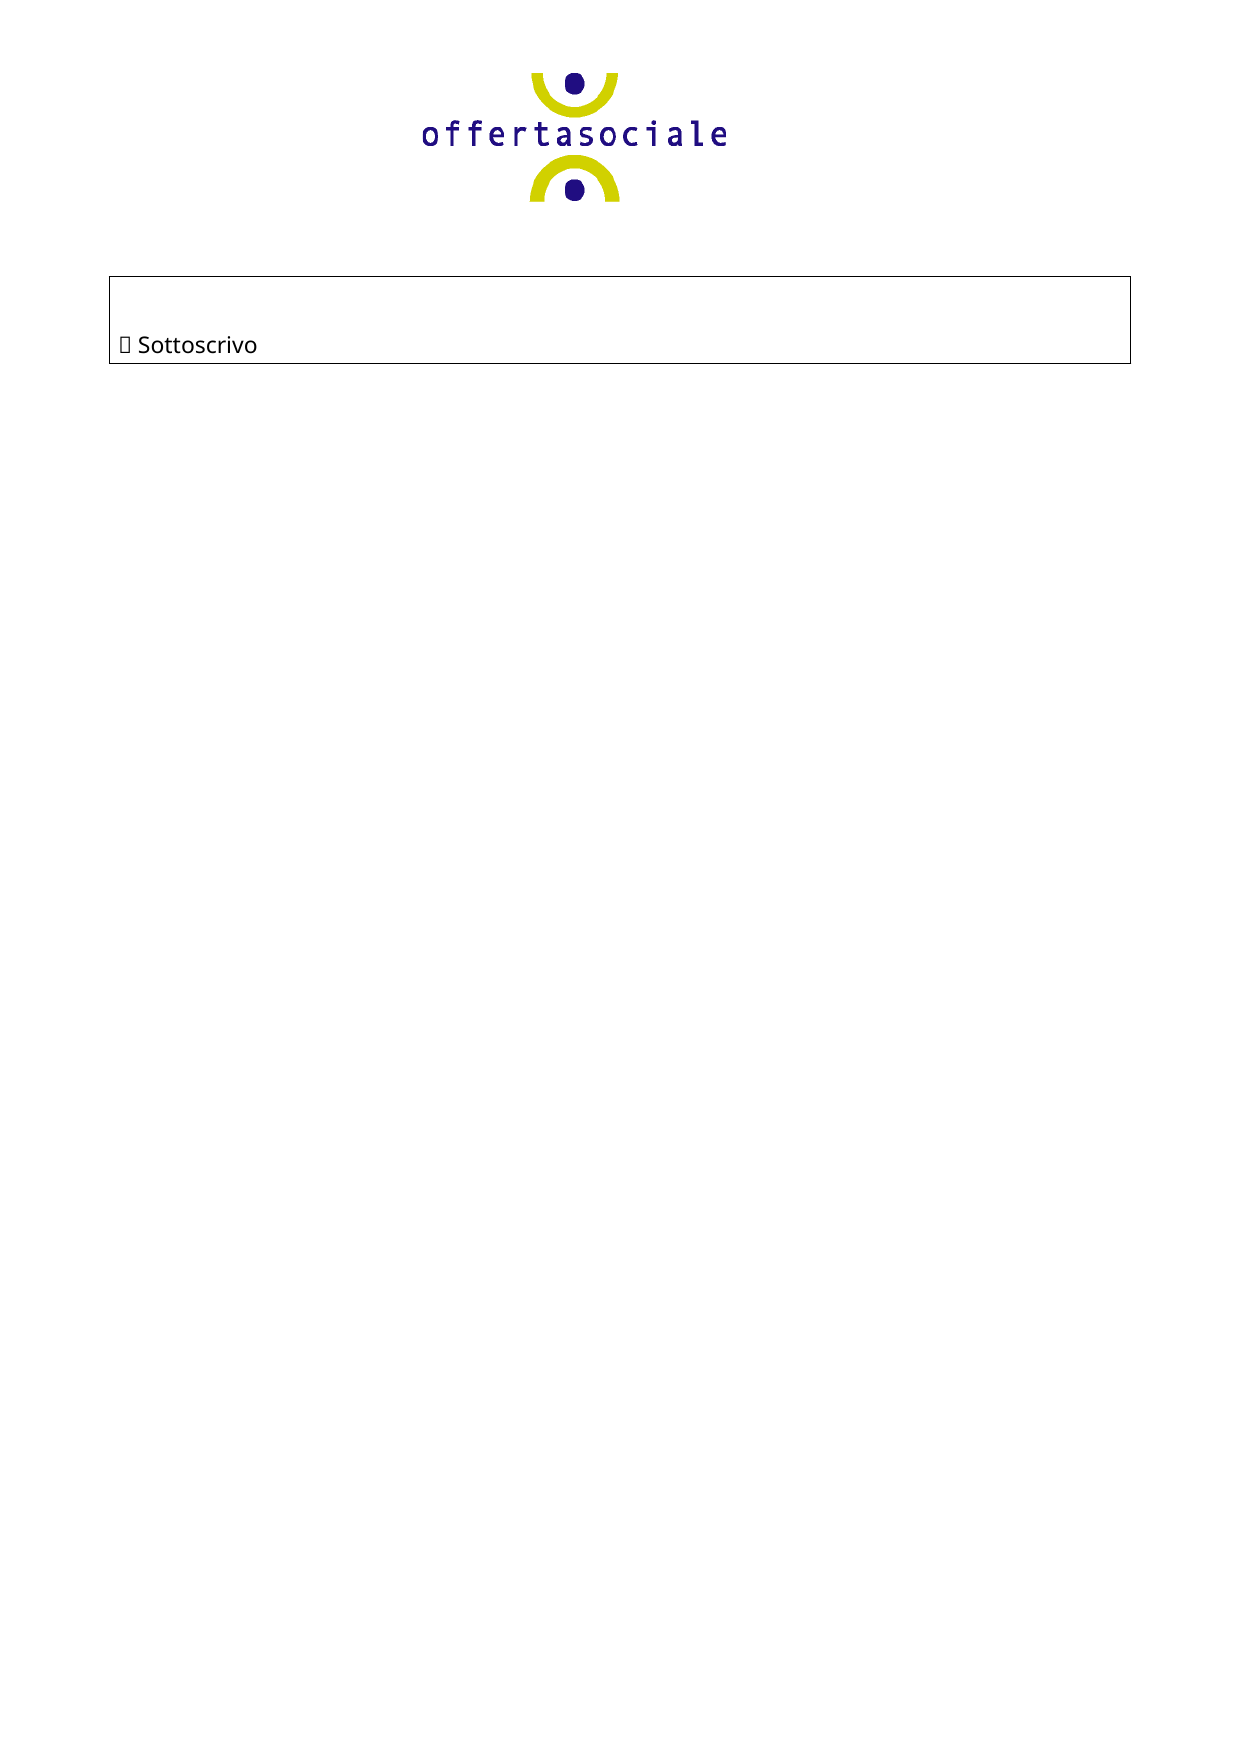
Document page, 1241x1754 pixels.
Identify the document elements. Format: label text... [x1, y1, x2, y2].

text  Sottoscrivo [110, 326, 1130, 363]
picture [422, 73, 726, 202]
